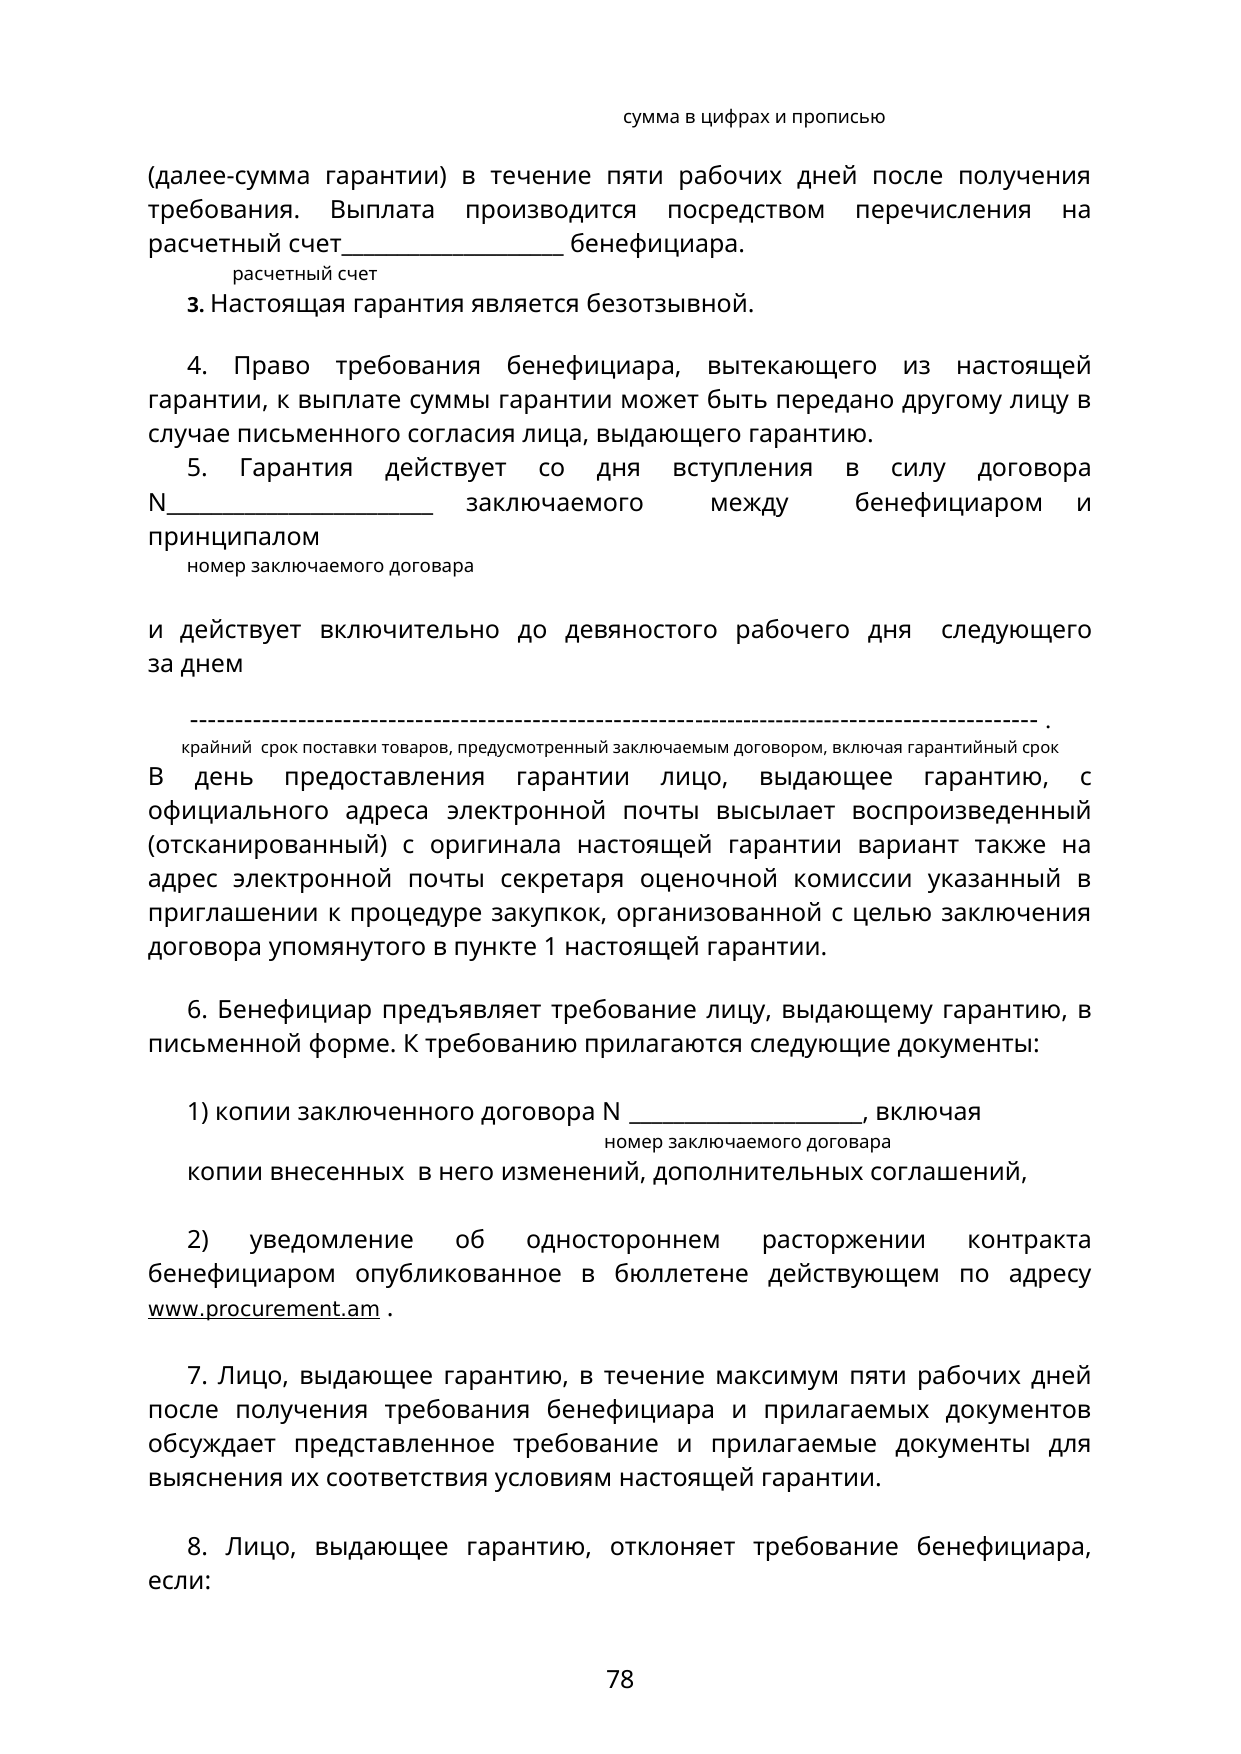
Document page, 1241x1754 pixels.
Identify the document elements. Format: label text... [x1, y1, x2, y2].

text 4. Право требования бенефициара, вытекающего из настоящей гарантии, к выплате суммы гарантии может быть передано другому лицу в случае письменного согласия лица, выдающего гарантию. [148, 348, 1092, 450]
text 1) копии заключенного договора N _____________________, включая [148, 1094, 1092, 1128]
text (далее-сумма гарантии) в течение пяти рабочих дней после получения требования. Выплата производится посредством перечисления на расчетный счет____________________ бенефициара. [148, 158, 1092, 260]
text расчетный счет [148, 260, 1092, 285]
text копии внесенных в него изменений, дополнительных соглашений, [148, 1153, 1092, 1188]
text номер заключаемого договара [148, 552, 1092, 578]
text 5. Гарантия действует со дня вступления в силу договора N________________________ заключаемого между бенефициаром и принципалом [148, 450, 1092, 552]
text и действует включительно до девяностого рабочего дня следующего за днем [148, 612, 1092, 680]
text ------------------------------------------------------------------------------------------------ . крайний срок поставки товаров, предусмотренный заключаемым договором, включая гарантийный срок [148, 702, 1092, 759]
text 6. Бенефициар предъявляет требование лицу, выдающему гарантию, в письменной форме. К требованию прилагаются следующие документы: [148, 992, 1092, 1060]
text 3. Настоящая гарантия является безотзывной. [148, 285, 1092, 319]
text 7. Лицо, выдающее гарантию, в течение максимум пяти рабочих дней после получения требования бенефициара и прилагаемых документов обсуждает представленное требование и прилагаемые документы для выяснения их соответствия условиям настоящей гарантии. [148, 1358, 1092, 1494]
text сумма в цифрах и прописью [148, 103, 1092, 129]
text номер заключаемого договара [148, 1128, 1092, 1153]
text 2) уведомление об одностороннем расторжении контракта бенефициаром опубликованное в бюллетене действующем по адресу www.procurement.am . [148, 1222, 1092, 1324]
text В день предоставления гарантии лицо, выдающее гарантию, с официального адреса электронной почты высылает воспроизведенный (отсканированный) с оригинала настоящей гарантии вариант также на адрес электронной почты секретаря оценочной комиссии указанный в приглашении к процедуре закупкок, организованной с целью заключения договора упомянутого в пункте 1 настоящей гарантии. [148, 759, 1092, 963]
text 8. Лицо, выдающее гарантию, отклоняет требование бенефициара, если: [148, 1528, 1092, 1596]
